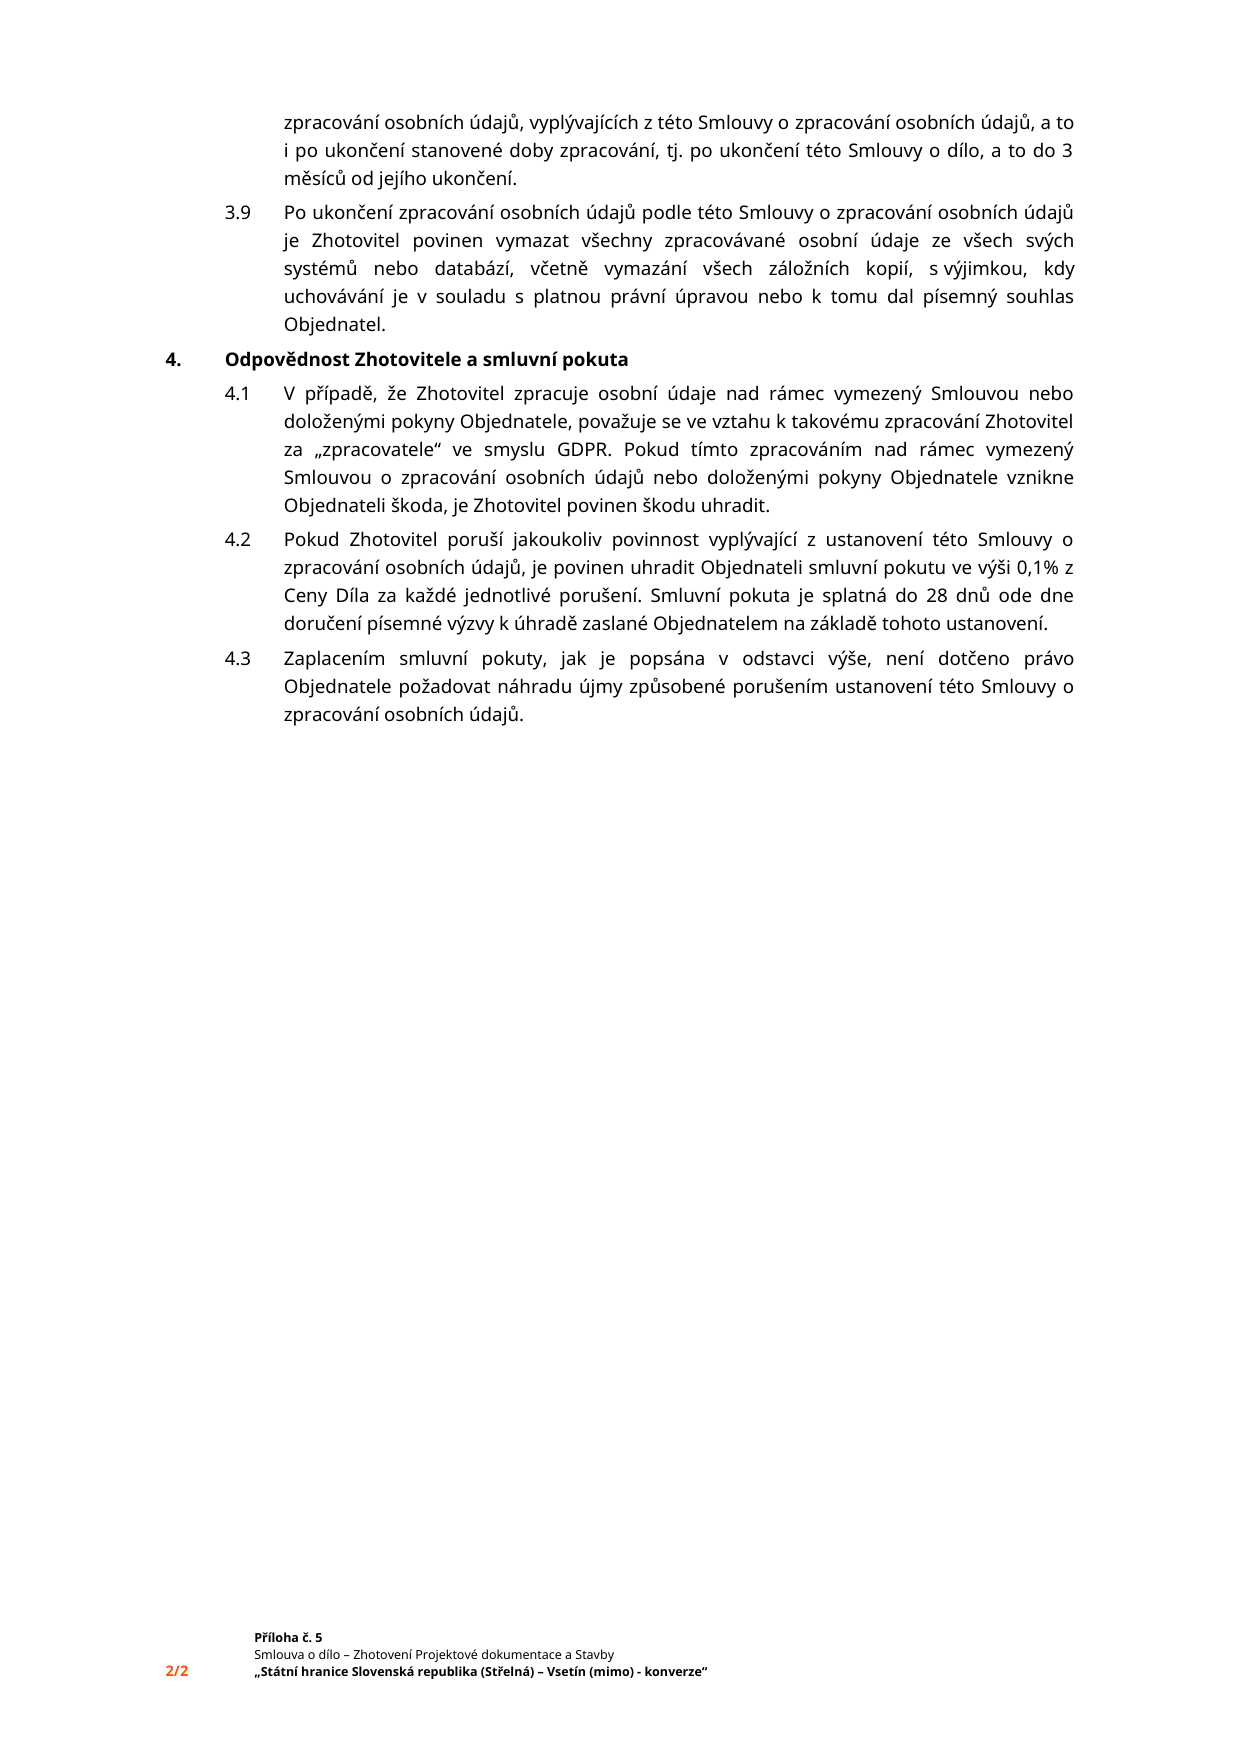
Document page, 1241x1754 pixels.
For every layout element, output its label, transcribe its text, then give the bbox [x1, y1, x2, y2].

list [224, 109, 1075, 191]
list Pokud Zhotovitel poruší jakoukoliv povinnost vyplývající z ustanovení této Smlouvy o zpracování osobních údajů, je povinen uhradit Objednateli smluvní pokutu ve výši 0,1% z Ceny Díla za každé jednotlivé porušení. Smluvní pokuta je splatná do 28 dnů ode dne doručení písemné výzvy k úhradě zaslané Objednatelem na základě tohoto ustanovení. [224, 527, 1075, 636]
list Zaplacením smluvní pokuty, jak je popsána v odstavci výše, není dotčeno právo Objednatele požadovat náhradu újmy způsobené porušením ustanovení této Smlouvy o zpracování osobních údajů. [224, 645, 1075, 726]
list Po ukončení zpracování osobních údajů podle této Smlouvy o zpracování osobních údajů je Zhotovitel povinen vymazat všechny zpracovávané osobní údaje ze všech svých systémů nebo databází, včetně vymazání všech záložních kopií, s výjimkou, kdy uchovávání je v souladu s platnou právní úpravou nebo k tomu dal písemný souhlas Objednatel. [224, 199, 1075, 337]
list Odpovědnost Zhotovitele a smluvní pokuta [165, 346, 1075, 371]
list V případě, že Zhotovitel zpracuje osobní údaje nad rámec vymezený Smlouvou nebo doloženými pokyny Objednatele, považuje se ve vztahu k takovému zpracování Zhotovitel za „zpracovatele“ ve smyslu GDPR. Pokud tímto zpracováním nad rámec vymezený Smlouvou o zpracování osobních údajů nebo doloženými pokyny Objednatele vznikne Objednateli škoda, je Zhotovitel povinen škodu uhradit. [224, 380, 1075, 518]
